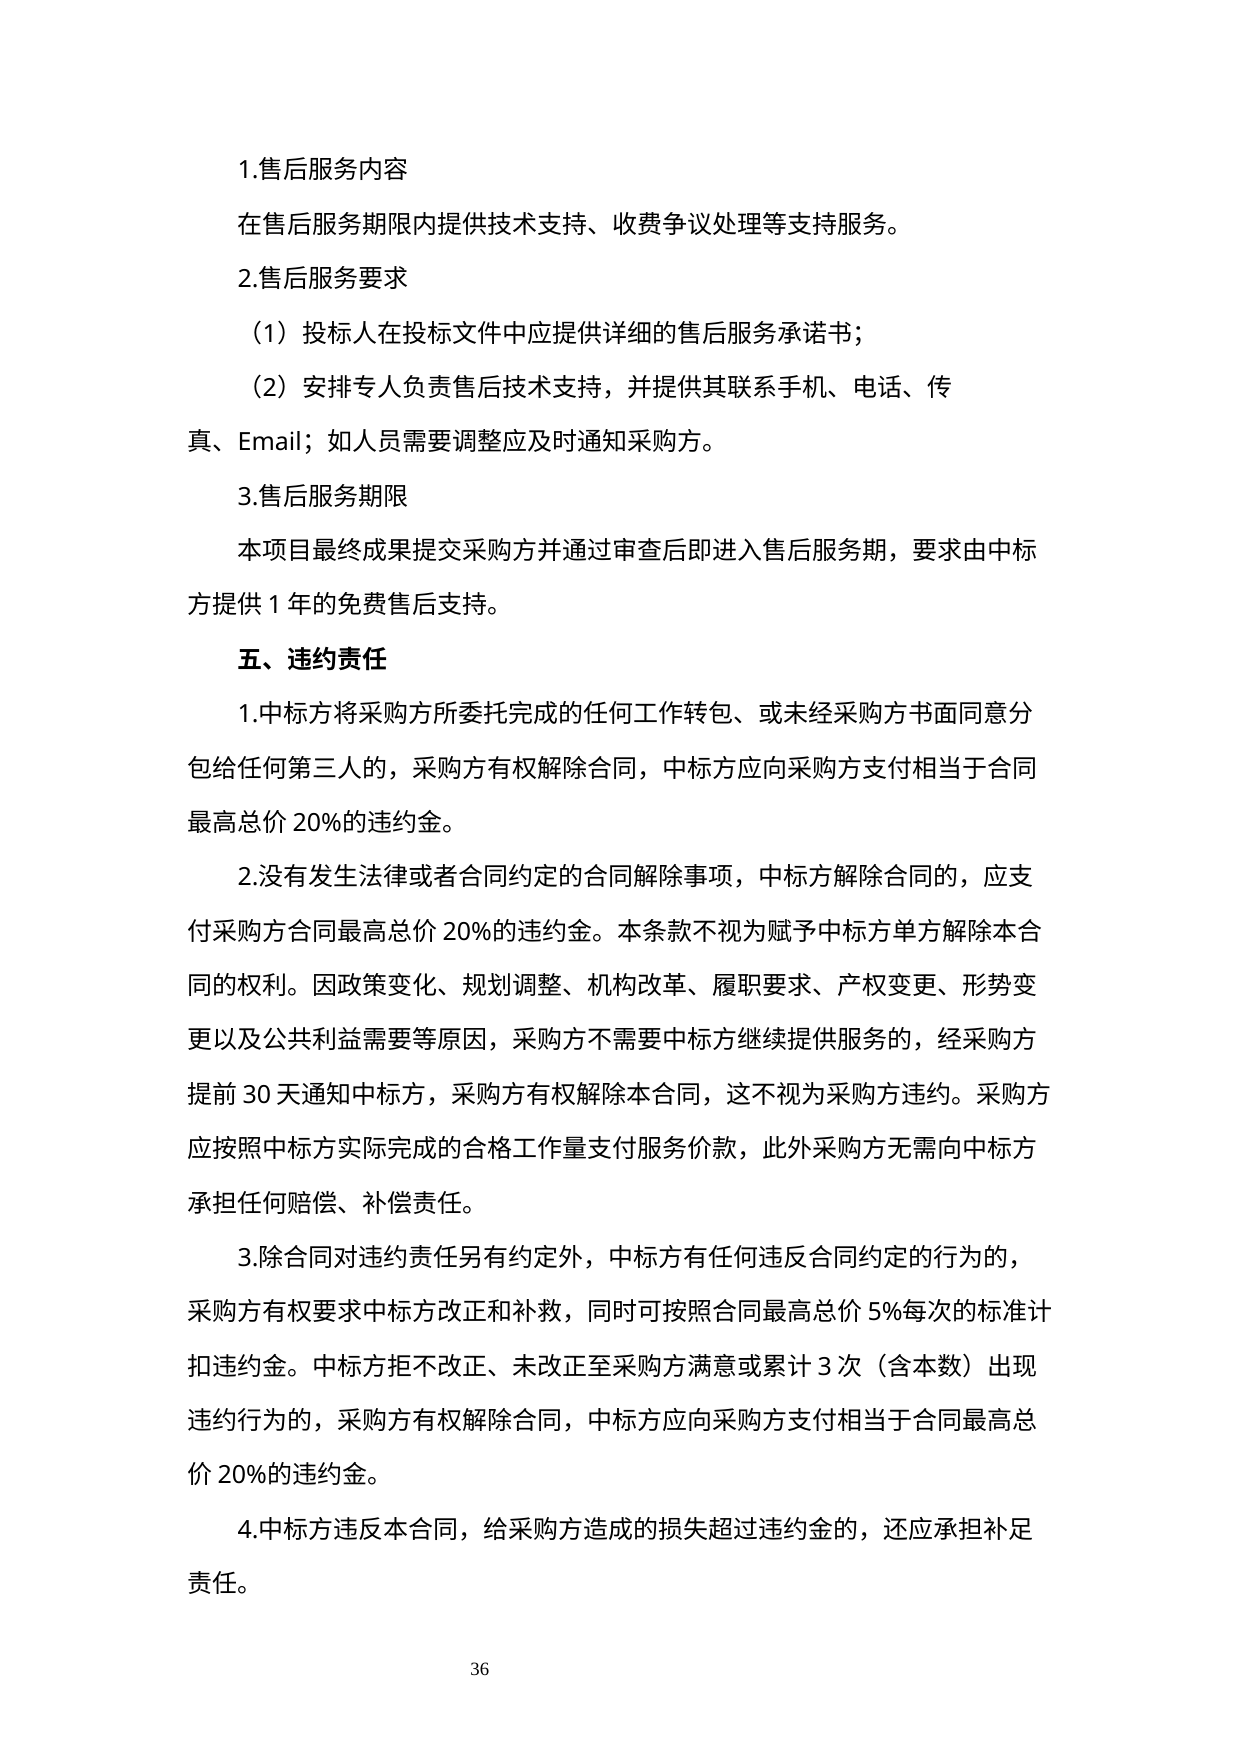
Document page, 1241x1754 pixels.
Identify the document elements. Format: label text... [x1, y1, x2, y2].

text 2.售后服务要求 [187, 259, 1053, 295]
text 在售后服务期限内提供技术支持、收费争议处理等支持服务。 [187, 204, 1053, 241]
text 3.除合同对违约责任另有约定外，中标方有任何违反合同约定的行为的，采购方有权要求中标方改正和补救，同时可按照合同最高总价5%每次的标准计扣违约金。中标方拒不改正、未改正至采购方满意或累计3次（含本数）出现违约行为的，采购方有权解除合同，中标方应向采购方支付相当于合同最高总价20%的违约金。 [187, 1237, 1053, 1491]
text 1.售后服务内容 [187, 150, 1053, 186]
text 4.中标方违反本合同，给采购方造成的损失超过违约金的，还应承担补足责任。 [187, 1509, 1053, 1600]
text 五、违约责任 [187, 639, 1053, 676]
text 3.售后服务期限 [187, 476, 1053, 512]
text 1.中标方将采购方所委托完成的任何工作转包、或未经采购方书面同意分包给任何第三人的，采购方有权解除合同，中标方应向采购方支付相当于合同最高总价20%的违约金。 [187, 694, 1053, 839]
text （1）投标人在投标文件中应提供详细的售后服务承诺书； [187, 313, 1053, 349]
text 2.没有发生法律或者合同约定的合同解除事项，中标方解除合同的，应支付采购方合同最高总价20%的违约金。本条款不视为赋予中标方单方解除本合同的权利。因政策变化、规划调整、机构改革、履职要求、产权变更、形势变更以及公共利益需要等原因，采购方不需要中标方继续提供服务的，经采购方提前30天通知中标方，采购方有权解除本合同，这不视为采购方违约。采购方应按照中标方实际完成的合格工作量支付服务价款，此外采购方无需向中标方承担任何赔偿、补偿责任。 [187, 857, 1053, 1219]
text 本项目最终成果提交采购方并通过审查后即进入售后服务期，要求由中标方提供1年的免费售后支持。 [187, 531, 1053, 621]
text （2）安排专人负责售后技术支持，并提供其联系手机、电话、传真、Email；如人员需要调整应及时通知采购方。 [187, 367, 1053, 458]
